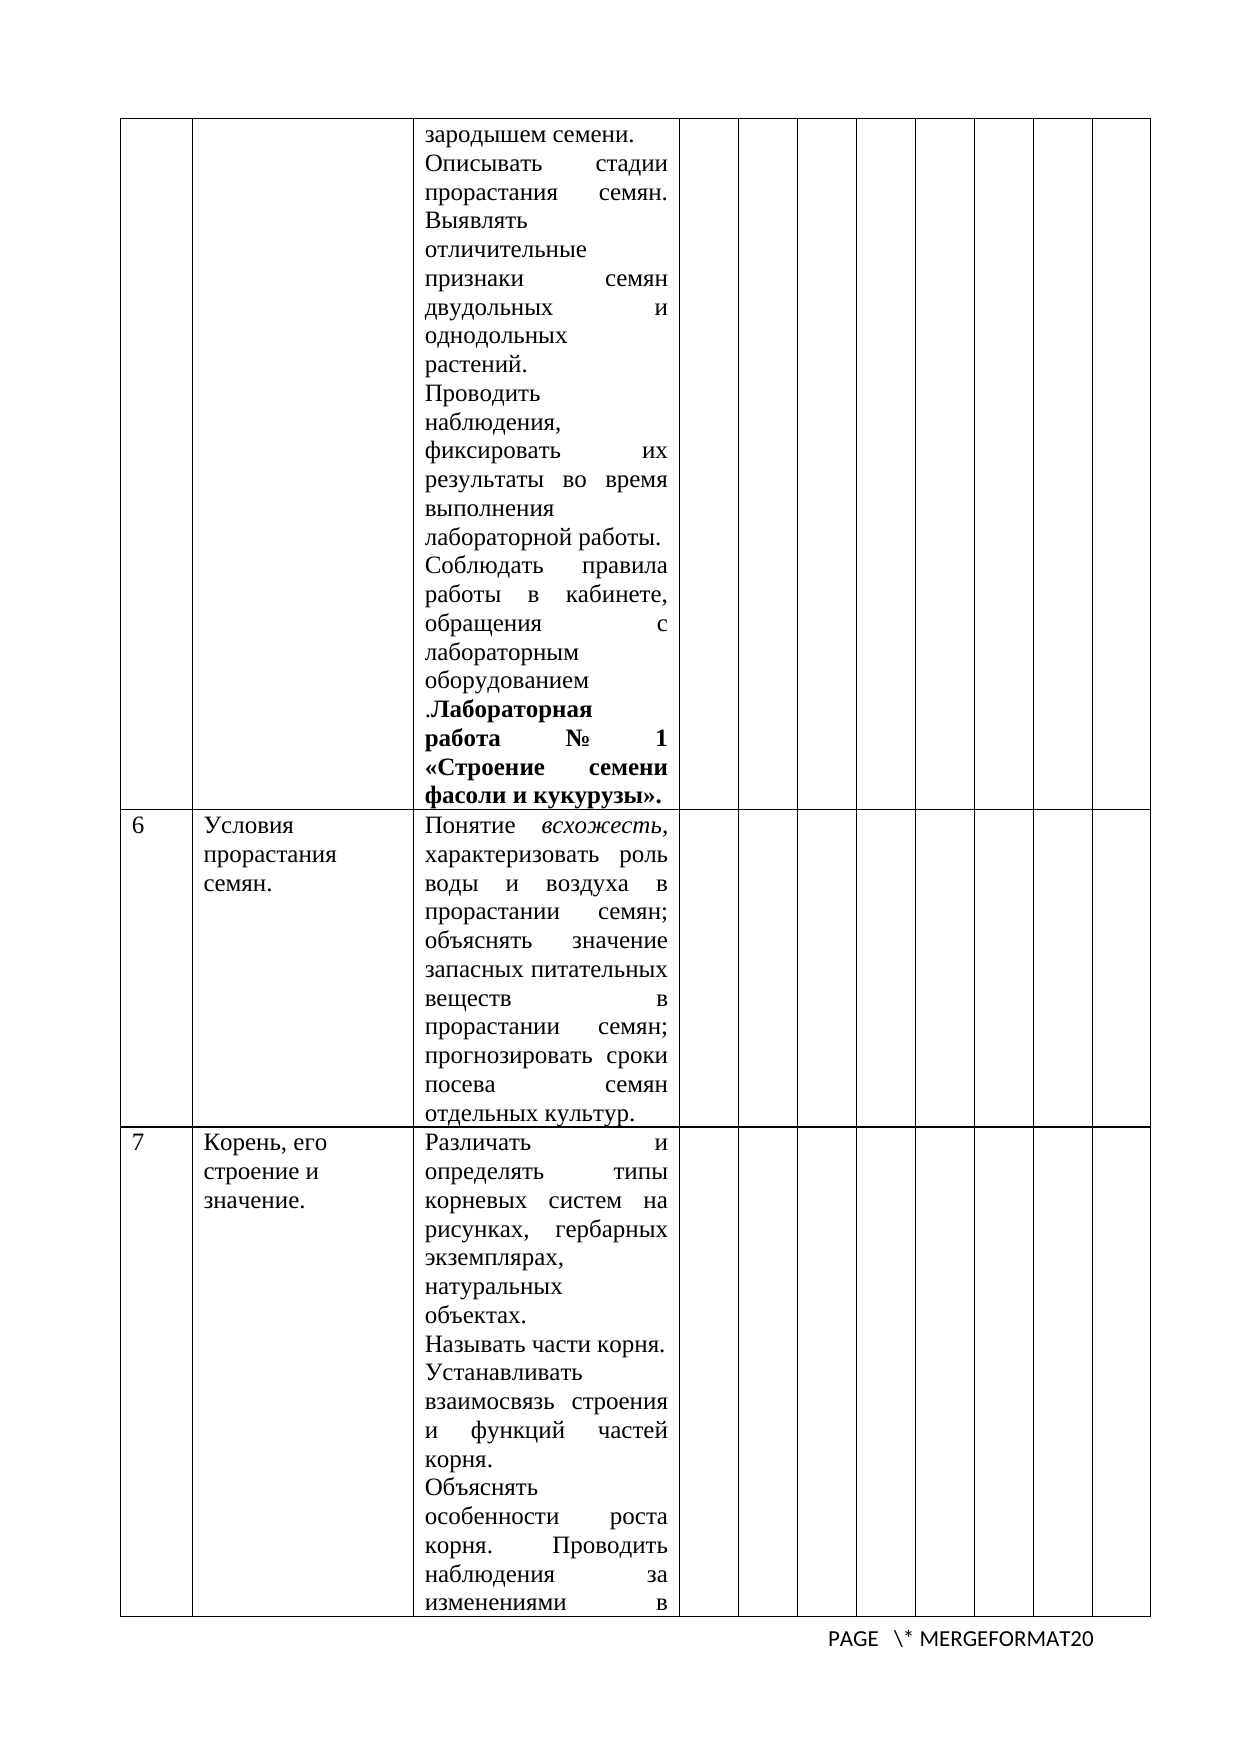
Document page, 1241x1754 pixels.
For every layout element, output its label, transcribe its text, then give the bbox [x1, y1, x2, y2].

table_cell [739, 810, 797, 1126]
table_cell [193, 1128, 413, 1616]
table_cell [739, 1128, 797, 1616]
table_cell [1034, 119, 1092, 809]
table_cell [193, 119, 413, 809]
table_cell 7 [121, 1128, 192, 1616]
table_cell [1093, 1128, 1150, 1616]
table_cell [680, 119, 738, 809]
table_cell [739, 119, 797, 809]
table_cell [798, 119, 856, 809]
table_cell 6 [121, 810, 192, 1126]
table_cell [857, 119, 915, 809]
table_cell [1093, 119, 1150, 809]
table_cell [414, 119, 679, 809]
table_cell [1093, 810, 1150, 1126]
table_cell [1034, 1128, 1092, 1616]
table_cell [798, 810, 856, 1126]
table_cell Условия прорастания семян. [193, 810, 413, 1126]
table_cell [975, 119, 1033, 809]
table_cell [798, 1128, 856, 1616]
table_cell [975, 810, 1033, 1126]
table_cell [975, 1128, 1033, 1616]
table_cell [1034, 810, 1092, 1126]
table_cell [916, 1128, 974, 1616]
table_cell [414, 1128, 679, 1616]
table_cell [680, 810, 738, 1126]
table_cell [916, 119, 974, 809]
table_cell [857, 1128, 915, 1616]
table_cell [857, 810, 915, 1126]
table_cell [916, 810, 974, 1126]
table_cell Понятие всхожесть, характеризовать роль воды и воздуха в прорастании семян; объяснять значение запасных питательных веществ в прорастании семян; прогнозировать сроки посева семян отдельных культур. [414, 810, 679, 1126]
table_cell [680, 1128, 738, 1616]
table_cell 5 [121, 119, 192, 809]
